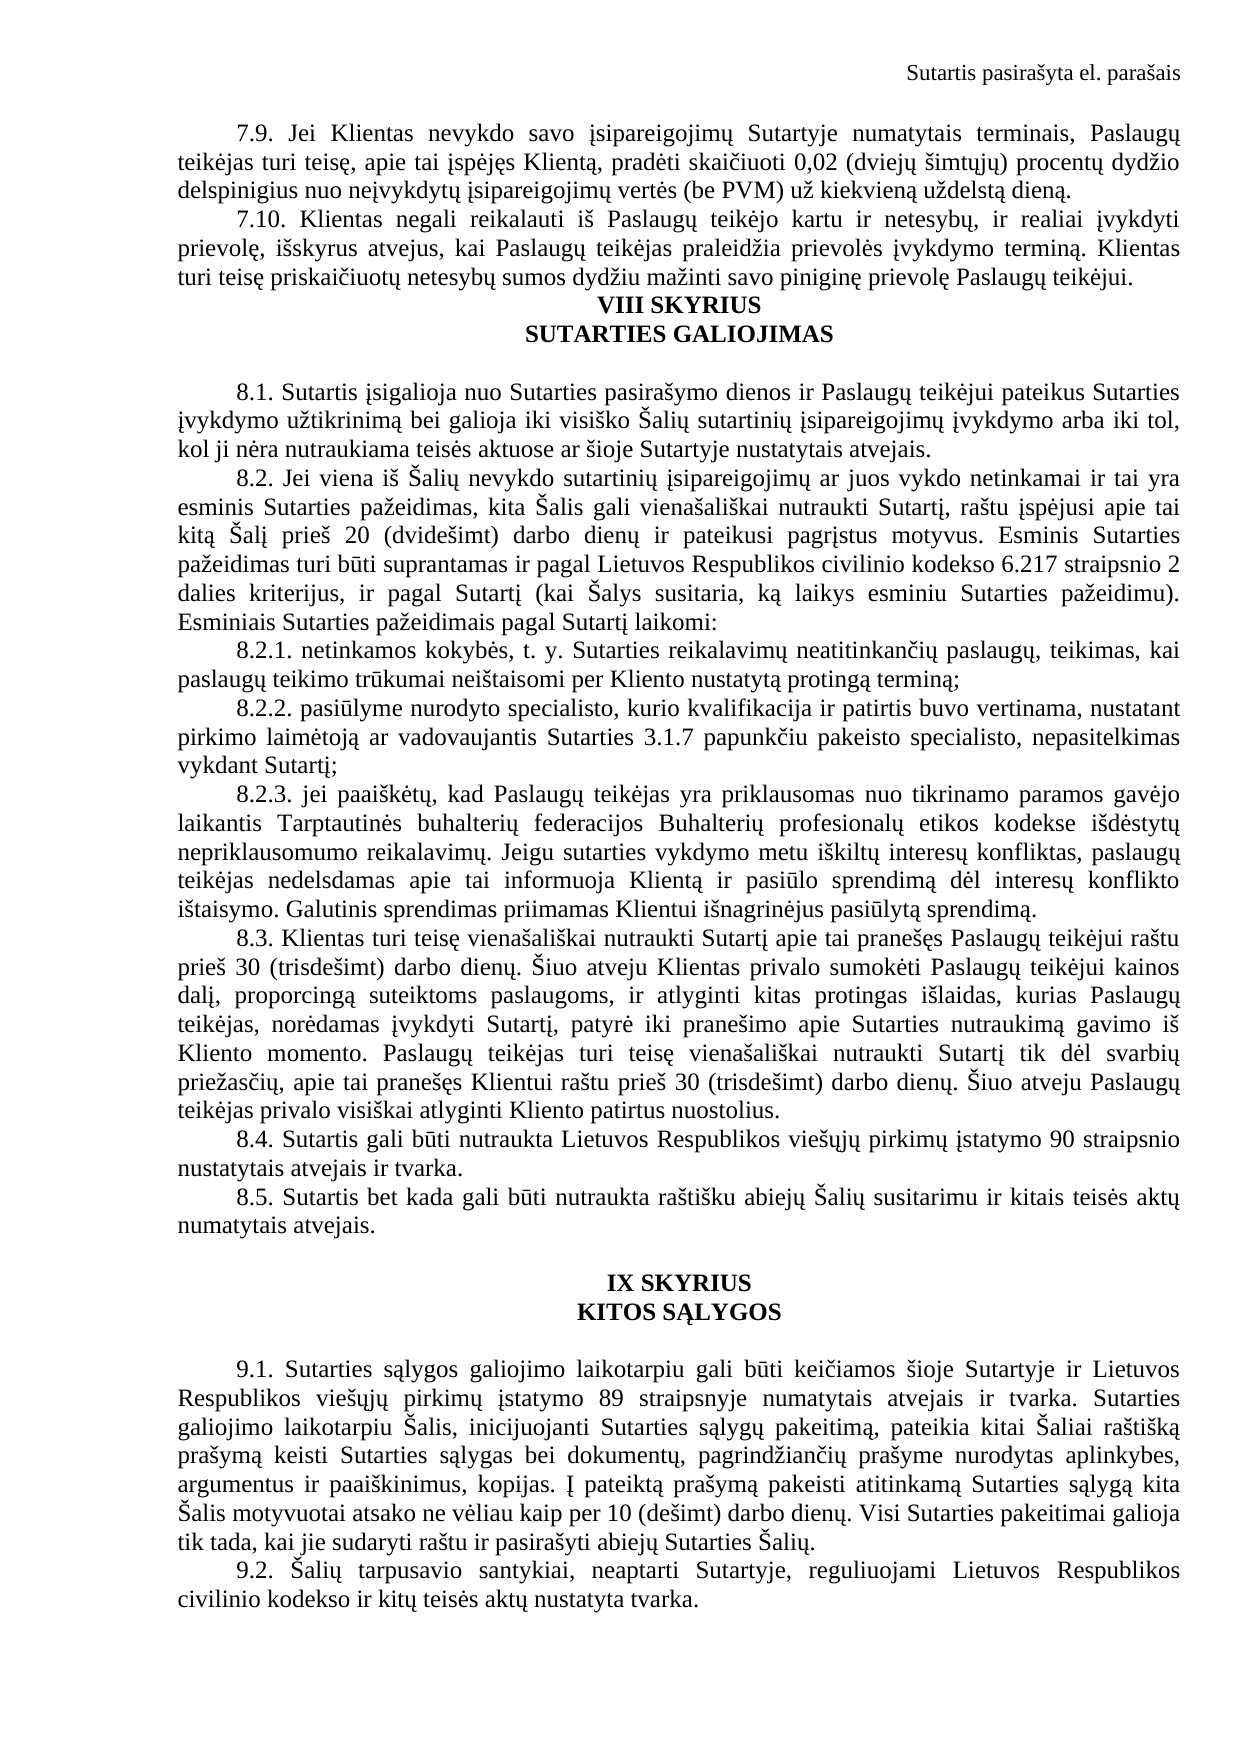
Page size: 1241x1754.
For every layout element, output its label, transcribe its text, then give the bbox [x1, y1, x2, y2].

text 9.2. Šalių tarpusavio santykiai, neaptarti Sutartyje, reguliuojami Lietuvos Respublikos civilinio kodekso ir kitų teisės aktų nustatyta tvarka. [177, 1556, 1181, 1613]
text IX SKYRIUS [177, 1268, 1181, 1297]
text 8.2.2. pasiūlyme nurodyto specialisto, kurio kvalifikacija ir patirtis buvo vertinama, nustatant pirkimo laimėtoją ar vadovaujantis Sutarties 3.1.7 papunkčiu pakeisto specialisto, nepasitelkimas vykdant Sutartį; [177, 693, 1181, 779]
text 7.9. Jei Klientas nevykdo savo įsipareigojimų Sutartyje numatytais terminais, Paslaugų teikėjas turi teisę, apie tai įspėjęs Klientą, pradėti skaičiuoti 0,02 (dviejų šimtųjų) procentų dydžio delspinigius nuo neįvykdytų įsipareigojimų vertės (be PVM) už kiekvieną uždelstą dieną. [177, 118, 1181, 204]
text 8.3. Klientas turi teisę vienašališkai nutraukti Sutartį apie tai pranešęs Paslaugų teikėjui raštu prieš 30 (trisdešimt) darbo dienų. Šiuo atveju Klientas privalo sumokėti Paslaugų teikėjui kainos dalį, proporcingą suteiktoms paslaugoms, ir atlyginti kitas protingas išlaidas, kurias Paslaugų teikėjas, norėdamas įvykdyti Sutartį, patyrė iki pranešimo apie Sutarties nutraukimą gavimo iš Kliento momento. Paslaugų teikėjas turi teisę vienašališkai nutraukti Sutartį tik dėl svarbių priežasčių, apie tai pranešęs Klientui raštu prieš 30 (trisdešimt) darbo dienų. Šiuo atveju Paslaugų teikėjas privalo visiškai atlyginti Kliento patirtus nuostolius. [177, 923, 1181, 1124]
text 7.10. Klientas negali reikalauti iš Paslaugų teikėjo kartu ir netesybų, ir realiai įvykdyti prievolę, išskyrus atvejus, kai Paslaugų teikėjas praleidžia prievolės įvykdymo terminą. Klientas turi teisę priskaičiuotų netesybų sumos dydžiu mažinti savo piniginę prievolę Paslaugų teikėjui. [177, 204, 1181, 291]
text 8.1. Sutartis įsigalioja nuo Sutarties pasirašymo dienos ir Paslaugų teikėjui pateikus Sutarties įvykdymo užtikrinimą bei galioja iki visiško Šalių sutartinių įsipareigojimų įvykdymo arba iki tol, kol ji nėra nutraukiama teisės aktuose ar šioje Sutartyje nustatytais atvejais. [177, 377, 1181, 463]
text 8.2. Jei viena iš Šalių nevykdo sutartinių įsipareigojimų ar juos vykdo netinkamai ir tai yra esminis Sutarties pažeidimas, kita Šalis gali vienašališkai nutraukti Sutartį, raštu įspėjusi apie tai kitą Šalį prieš 20 (dvidešimt) darbo dienų ir pateikusi pagrįstus motyvus. Esminis Sutarties pažeidimas turi būti suprantamas ir pagal Lietuvos Respublikos civilinio kodekso 6.217 straipsnio 2 dalies kriterijus, ir pagal Sutartį (kai Šalys susitaria, ką laikys esminiu Sutarties pažeidimu). Esminiais Sutarties pažeidimais pagal Sutartį laikomi: [177, 463, 1181, 636]
text 9.1. Sutarties sąlygos galiojimo laikotarpiu gali būti keičiamos šioje Sutartyje ir Lietuvos Respublikos viešųjų pirkimų įstatymo 89 straipsnyje numatytais atvejais ir tvarka. Sutarties galiojimo laikotarpiu Šalis, inicijuojanti Sutarties sąlygų pakeitimą, pateikia kitai Šaliai raštišką prašymą keisti Sutarties sąlygas bei dokumentų, pagrindžiančių prašyme nurodytas aplinkybes, argumentus ir paaiškinimus, kopijas. Į pateiktą prašymą pakeisti atitinkamą Sutarties sąlygą kita Šalis motyvuotai atsako ne vėliau kaip per 10 (dešimt) darbo dienų. Visi Sutarties pakeitimai galioja tik tada, kai jie sudaryti raštu ir pasirašyti abiejų Sutarties Šalių. [177, 1354, 1181, 1556]
text KITOS SĄLYGOS [177, 1297, 1181, 1326]
text SUTARTIES GALIOJIMAS [177, 319, 1181, 348]
text VIII SKYRIUS [177, 291, 1181, 319]
text 8.5. Sutartis bet kada gali būti nutraukta raštišku abiejų Šalių susitarimu ir kitais teisės aktų numatytais atvejais. [177, 1182, 1181, 1239]
text 8.2.1. netinkamos kokybės, t. y. Sutarties reikalavimų neatitinkančių paslaugų, teikimas, kai paslaugų teikimo trūkumai neištaisomi per Kliento nustatytą protingą terminą; [177, 636, 1181, 693]
text 8.4. Sutartis gali būti nutraukta Lietuvos Respublikos viešųjų pirkimų įstatymo 90 straipsnio nustatytais atvejais ir tvarka. [177, 1124, 1181, 1182]
text 8.2.3. jei paaiškėtų, kad Paslaugų teikėjas yra priklausomas nuo tikrinamo paramos gavėjo laikantis Tarptautinės buhalterių federacijos Buhalterių profesionalų etikos kodekse išdėstytų nepriklausomumo reikalavimų. Jeigu sutarties vykdymo metu iškiltų interesų konfliktas, paslaugų teikėjas nedelsdamas apie tai informuoja Klientą ir pasiūlo sprendimą dėl interesų konflikto ištaisymo. Galutinis sprendimas priimamas Klientui išnagrinėjus pasiūlytą sprendimą. [177, 779, 1181, 923]
